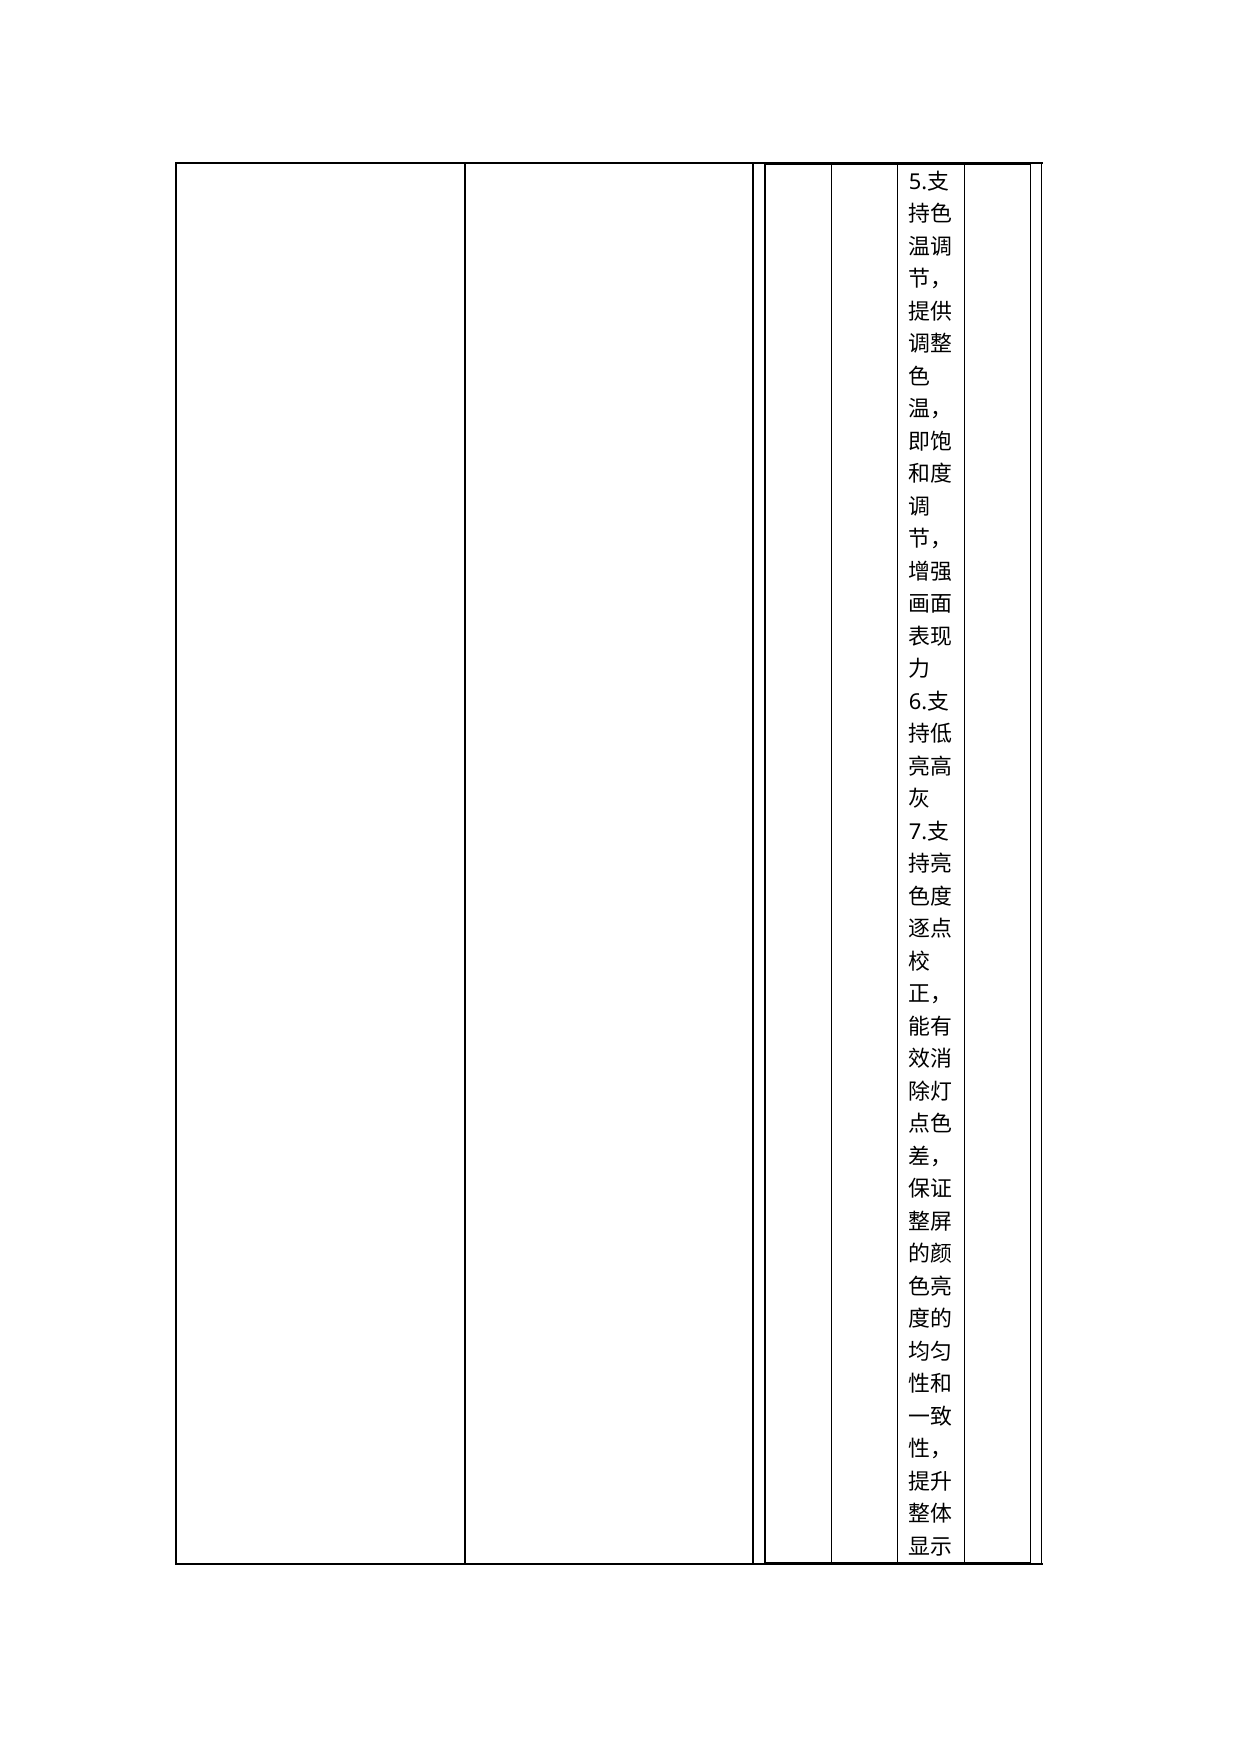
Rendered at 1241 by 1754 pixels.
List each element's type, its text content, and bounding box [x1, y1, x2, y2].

table_cell [965, 165, 1030, 1562]
table_cell [898, 165, 964, 1562]
table_cell [466, 164, 752, 1563]
table_cell [766, 165, 831, 1562]
table_cell 1 [177, 164, 464, 1563]
table_cell [1031, 164, 1041, 1563]
table_cell [754, 164, 764, 1563]
table_cell [832, 165, 897, 1562]
